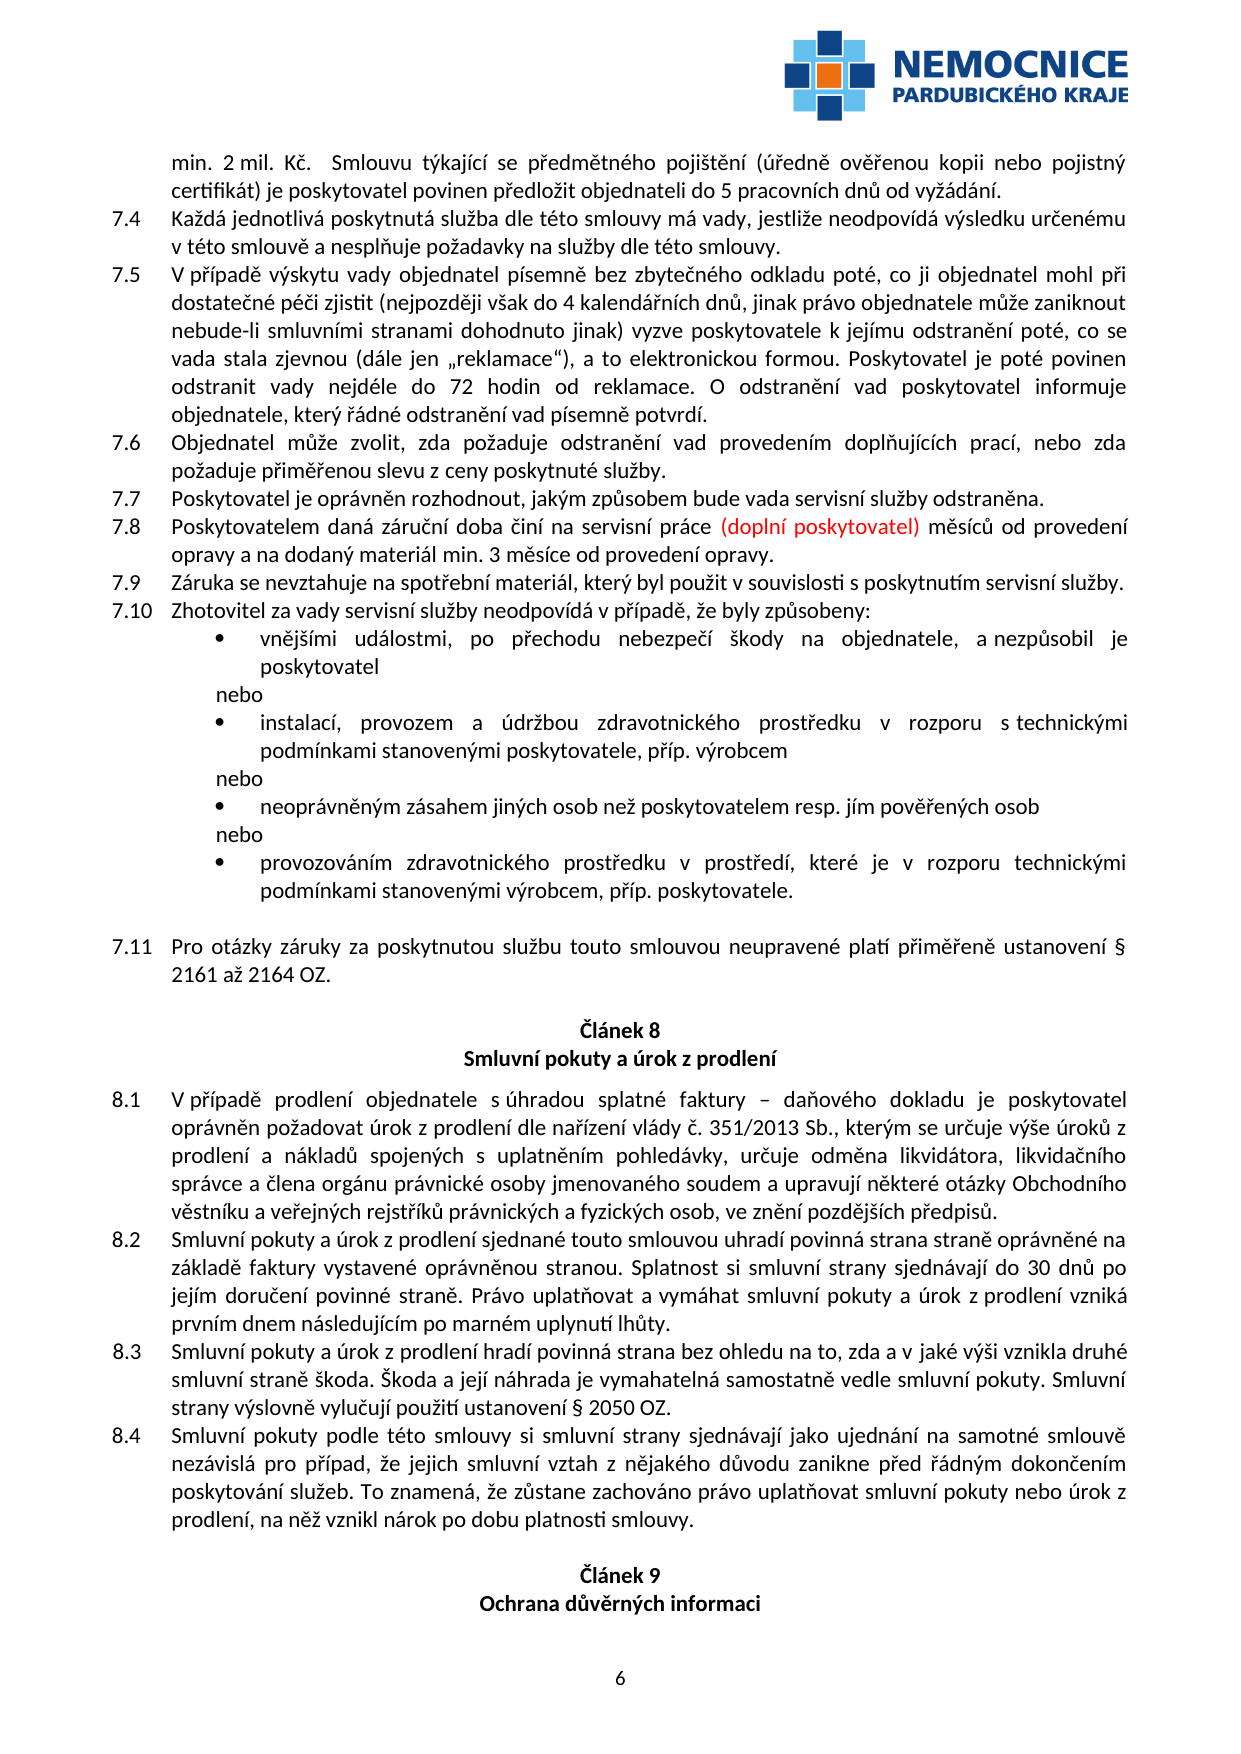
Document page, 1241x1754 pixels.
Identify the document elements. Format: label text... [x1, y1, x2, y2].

list Objednatel může zvolit, zda požaduje odstranění vad provedením doplňujících prací, nebo zda požaduje přiměřenou slevu z ceny poskytnuté služby. [112, 428, 1128, 484]
list nebo [216, 680, 1128, 708]
text Článek 8 [112, 1016, 1128, 1044]
list vnějšími událostmi, po přechodu nebezpečí škody na objednatele, a nezpůsobil je poskytovatel [216, 624, 1128, 680]
list nebo [216, 764, 1128, 792]
list V případě prodlení objednatele s úhradou splatné faktury – daňového dokladu je poskytovatel oprávněn požadovat úrok z prodlení dle nařízení vlády č. 351/2013 Sb., kterým se určuje výše úroků z prodlení a nákladů spojených s uplatněním pohledávky, určuje odměna likvidátora, likvidačního správce a člena orgánu právnické osoby jmenovaného soudem a upravují některé otázky Obchodního věstníku a veřejných rejstříků právnických a fyzických osob, ve znění pozdějších předpisů. [112, 1085, 1128, 1225]
list Smluvní pokuty a úrok z prodlení hradí povinná strana bez ohledu na to, zda a v jaké výši vznikla druhé smluvní straně škoda. Škoda a její náhrada je vymahatelná samostatně vedle smluvní pokuty. Smluvní strany výslovně vylučují použití ustanovení § 2050 OZ. [112, 1337, 1128, 1421]
list provozováním zdravotnického prostředku v prostředí, které je v rozporu technickými podmínkami stanovenými výrobcem, příp. poskytovatele. [216, 848, 1128, 904]
list V případě výskytu vady objednatel písemně bez zbytečného odkladu poté, co ji objednatel mohl při dostatečné péči zjistit (nejpozději však do 4 kalendářních dnů, jinak právo objednatele může zaniknout nebude-li smluvními stranami dohodnuto jinak) vyzve poskytovatele k jejímu odstranění poté, co se vada stala zjevnou (dále jen „reklamace“), a to elektronickou formou. Poskytovatel je poté povinen odstranit vady nejdéle do 72 hodin od reklamace. O odstranění vad poskytovatel informuje objednatele, který řádné odstranění vad písemně potvrdí. [112, 260, 1128, 428]
list Smluvní pokuty podle této smlouvy si smluvní strany sjednávají jako ujednání na samotné smlouvě nezávislá pro případ, že jejich smluvní vztah z nějakého důvodu zanikne před řádným dokončením poskytování služeb. To znamená, že zůstane zachováno právo uplatňovat smluvní pokuty nebo úrok z prodlení, na něž vznikl nárok po dobu platnosti smlouvy. [112, 1421, 1128, 1533]
list Poskytovatel je oprávněn rozhodnout, jakým způsobem bude vada servisní služby odstraněna. [112, 484, 1128, 512]
text Článek 9 [112, 1561, 1128, 1589]
text Smluvní pokuty a úrok z prodlení [112, 1044, 1128, 1072]
picture [783, 29, 1128, 122]
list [112, 148, 1128, 204]
list Smluvní pokuty a úrok z prodlení sjednané touto smlouvou uhradí povinná strana straně oprávněné na základě faktury vystavené oprávněnou stranou. Splatnost si smluvní strany sjednávají do 30 dnů po jejím doručení povinné straně. Právo uplatňovat a vymáhat smluvní pokuty a úrok z prodlení vzniká prvním dnem následujícím po marném uplynutí lhůty. [112, 1225, 1128, 1337]
list instalací, provozem a údržbou zdravotnického prostředku v rozporu s technickými podmínkami stanovenými poskytovatele, příp. výrobcem [216, 708, 1128, 764]
list Pro otázky záruky za poskytnutou službu touto smlouvou neupravené platí přiměřeně ustanovení § 2161 až . [112, 932, 1128, 988]
list Zhotovitel za vady servisní služby neodpovídá v případě, že byly způsobeny: [112, 596, 1128, 624]
list nebo [216, 820, 1128, 848]
list Záruka se nevztahuje na spotřební materiál, který byl použit v souvislosti s poskytnutím servisní služby. [112, 568, 1128, 596]
list Poskytovatelem daná záruční doba činí na servisní práce (doplní poskytovatel) měsíců od provedení opravy a na dodaný materiál min. 3 měsíce od provedení opravy. [112, 512, 1128, 568]
list neoprávněným zásahem jiných osob než poskytovatelem resp. jím pověřených osob [216, 792, 1128, 820]
list Každá jednotlivá poskytnutá služba dle této smlouvy má vady, jestliže neodpovídá výsledku určenému v této smlouvě a nesplňuje požadavky na služby dle této smlouvy. [112, 204, 1128, 260]
text Ochrana důvěrných informaci [112, 1589, 1128, 1617]
